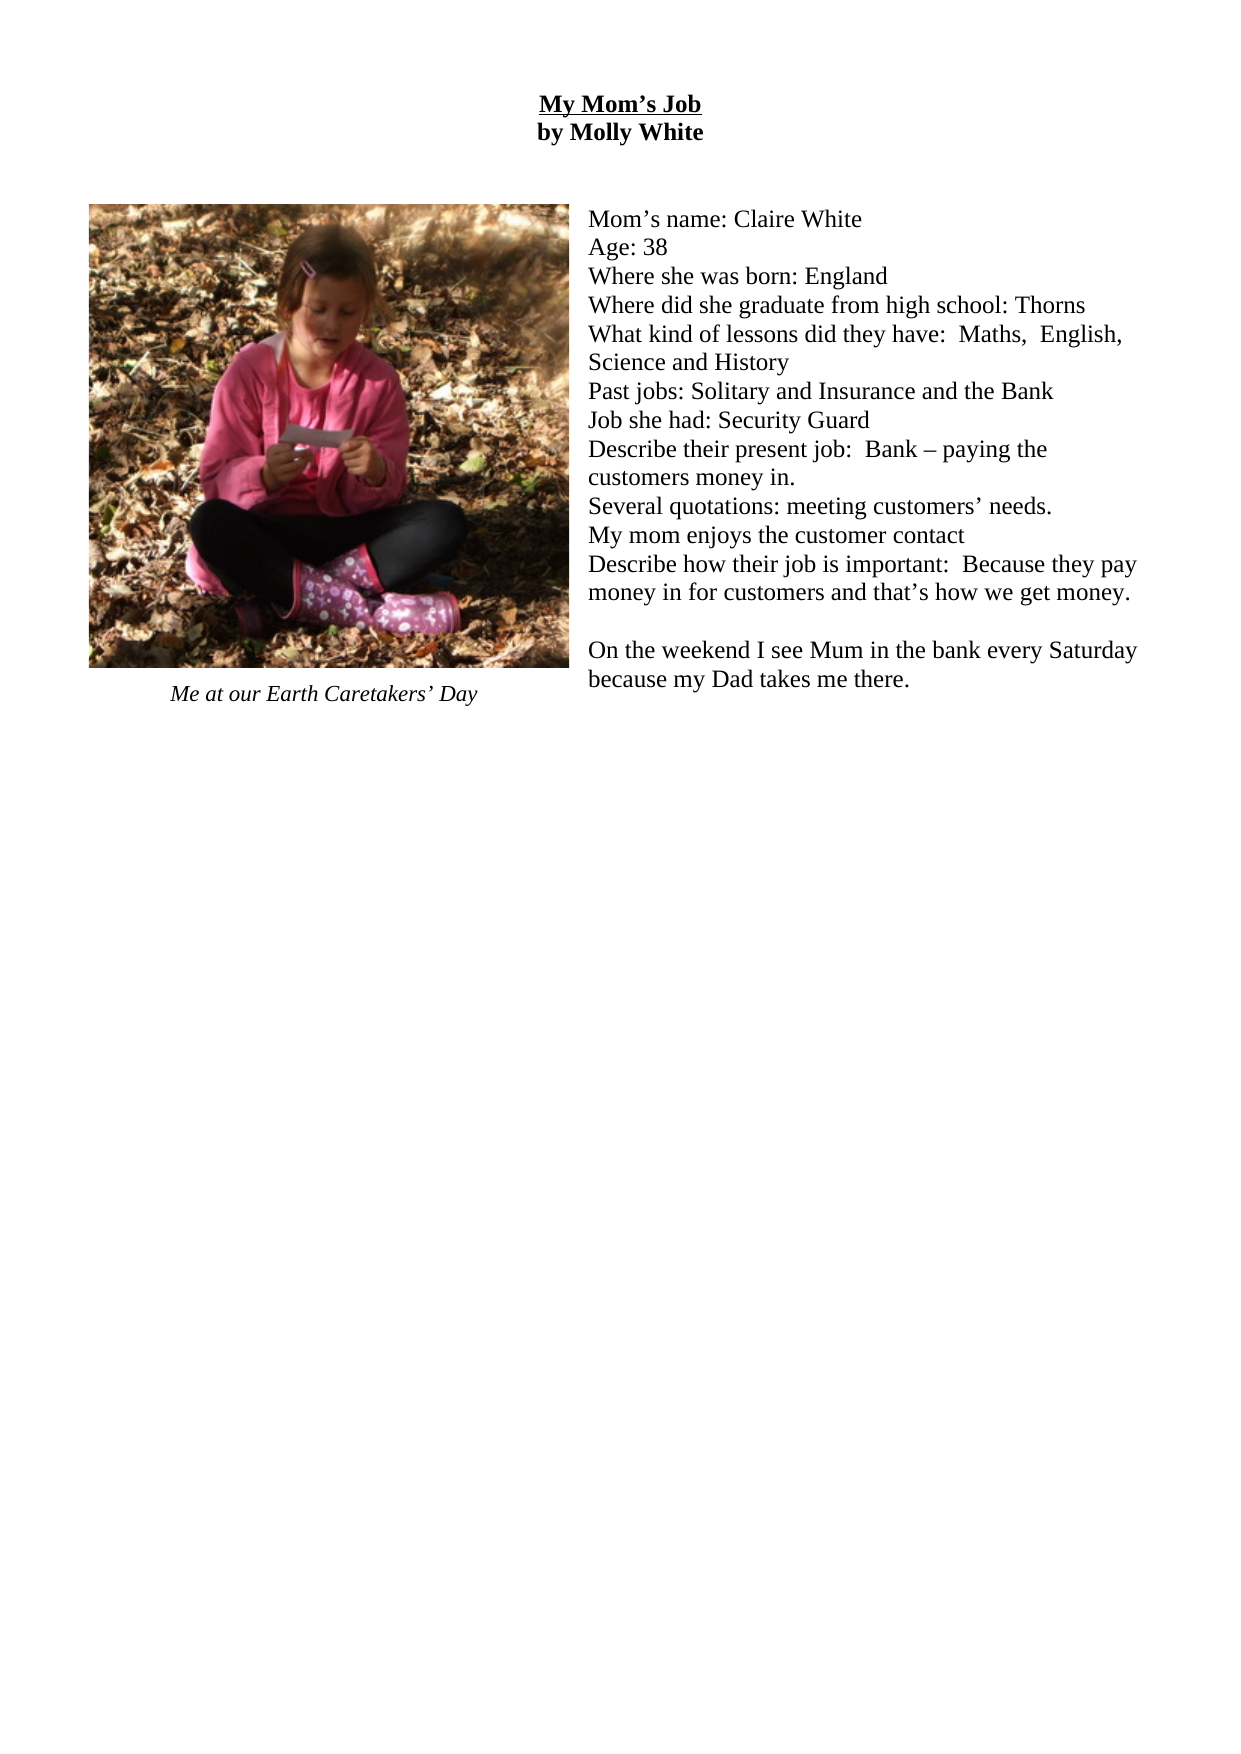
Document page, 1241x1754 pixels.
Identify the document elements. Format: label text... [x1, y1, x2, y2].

text Where did she graduate from high school: Thorns [570, 290, 1152, 319]
text Past jobs: Solitary and Insurance and the Bank [570, 376, 1152, 405]
text Job she had: Security Guard [570, 405, 1152, 434]
picture [88, 204, 570, 668]
text by Molly White [89, 117, 1152, 146]
text Age: 38 [570, 232, 1152, 261]
text Describe their present job: Bank – paying the customers money in. [570, 434, 1152, 491]
text Describe how their job is important: Because they pay money in for customers and that’s how we get money. [570, 549, 1152, 606]
text On the weekend I see Mum in the bank every Saturday because my Dad takes me there. [89, 635, 1152, 692]
text Where she was born: England [570, 261, 1152, 290]
text What kind of lessons did they have: Maths, English, Science and History [570, 319, 1152, 376]
text Mom’s name: Claire White [570, 204, 1152, 232]
text My mom enjoys the customer contact [570, 520, 1152, 549]
text Several quotations: meeting customers’ needs. [570, 491, 1152, 520]
text My Mom’s Job [89, 89, 1152, 117]
